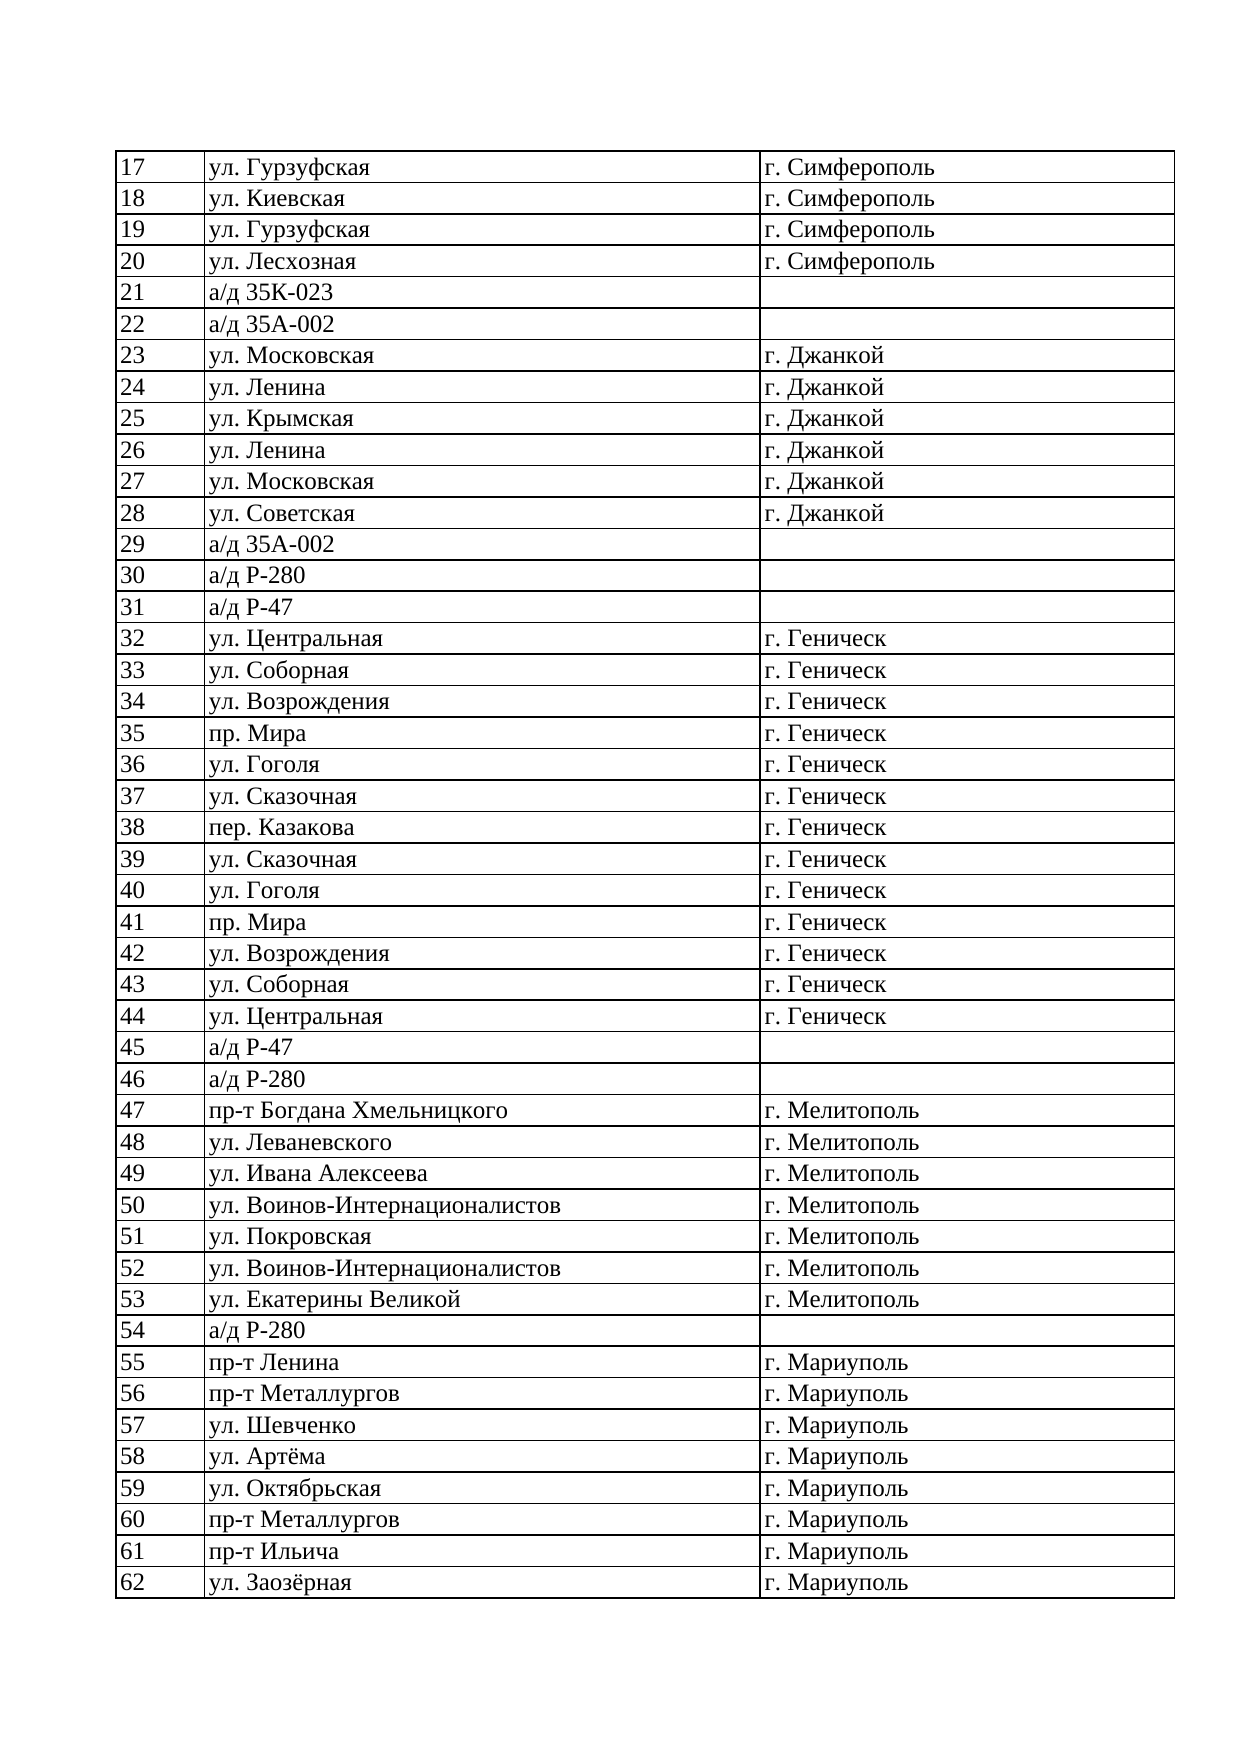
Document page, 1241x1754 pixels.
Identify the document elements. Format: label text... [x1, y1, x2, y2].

table_cell ул. Гоголя [205, 749, 759, 779]
table_cell г. Мелитополь [761, 1221, 1174, 1251]
table_cell пр. Мира [205, 718, 759, 748]
table_cell [761, 1316, 1174, 1345]
table_cell 41 [117, 907, 204, 936]
table_cell а/д 35А-002 [205, 529, 759, 559]
table_cell 25 [117, 403, 204, 433]
table_cell г. Мариуполь [761, 1441, 1174, 1471]
table_cell г. Мариуполь [761, 1567, 1174, 1597]
table_cell ул. Ивана Алексеева [205, 1158, 759, 1188]
table_cell ул. Крымская [205, 403, 759, 433]
table_cell ул. Ленина [205, 435, 759, 464]
table_cell 47 [117, 1095, 204, 1125]
table_cell ул. Центральная [205, 1001, 759, 1031]
table_cell г. Геническ [761, 907, 1174, 936]
table_cell г. Джанкой [761, 340, 1174, 370]
table_cell г. Мелитополь [761, 1253, 1174, 1282]
table_cell г. Геническ [761, 938, 1174, 968]
table_cell пр-т Металлургов [205, 1504, 759, 1534]
table_cell г. Симферополь [761, 183, 1174, 213]
table_cell 34 [117, 686, 204, 716]
table_cell 38 [117, 812, 204, 842]
table_cell ул. Покровская [205, 1221, 759, 1251]
table_cell [761, 1032, 1174, 1062]
table_cell [761, 1064, 1174, 1094]
table_cell пр-т Металлургов [205, 1378, 759, 1408]
table_cell 23 [117, 340, 204, 370]
table_cell ул. Московская [205, 340, 759, 370]
table_cell ул. Воинов-Интернационалистов [205, 1190, 759, 1219]
table_cell г. Геническ [761, 875, 1174, 905]
table_cell г. Мелитополь [761, 1284, 1174, 1314]
table_cell 32 [117, 623, 204, 653]
table_cell пр-т Ленина [205, 1347, 759, 1377]
table_cell 57 [117, 1410, 204, 1440]
table_cell ул. Соборная [205, 970, 759, 999]
table_cell пер. Казакова [205, 812, 759, 842]
table_cell г. Джанкой [761, 403, 1174, 433]
table_cell 29 [117, 529, 204, 559]
table_cell 59 [117, 1473, 204, 1503]
table_cell 24 [117, 372, 204, 402]
table_cell [761, 277, 1174, 307]
table_cell ул. Московская [205, 466, 759, 496]
table_cell г. Мариуполь [761, 1410, 1174, 1440]
table_cell г. Джанкой [761, 372, 1174, 402]
table_cell г. Геническ [761, 718, 1174, 748]
table_cell 58 [117, 1441, 204, 1471]
table_cell ул. Сказочная [205, 781, 759, 811]
table_cell а/д Р-280 [205, 561, 759, 590]
table_cell ул. Возрождения [205, 686, 759, 716]
table_cell г. Джанкой [761, 435, 1174, 464]
table_cell ул. Ленина [205, 372, 759, 402]
table_cell г. Симферополь [761, 215, 1174, 244]
table_cell г. Джанкой [761, 498, 1174, 527]
table_cell ул. Киевская [205, 183, 759, 213]
table_cell а/д 35А-002 [205, 309, 759, 339]
table_cell ул. Сказочная [205, 844, 759, 873]
table_cell г. Мариуполь [761, 1504, 1174, 1534]
table_cell г. Геническ [761, 970, 1174, 999]
table_cell 35 [117, 718, 204, 748]
table_cell 46 [117, 1064, 204, 1094]
table_cell г. Геническ [761, 655, 1174, 685]
table_cell 54 [117, 1316, 204, 1345]
table_cell 18 [117, 183, 204, 213]
table_cell 44 [117, 1001, 204, 1031]
table_cell г. Мелитополь [761, 1158, 1174, 1188]
table_cell г. Геническ [761, 686, 1174, 716]
table_cell 39 [117, 844, 204, 873]
table_cell г. Мелитополь [761, 1095, 1174, 1125]
table_cell пр-т Ильича [205, 1536, 759, 1566]
table_cell г. Геническ [761, 812, 1174, 842]
table_cell г. Мариуполь [761, 1536, 1174, 1566]
table_cell г. Геническ [761, 623, 1174, 653]
table_cell 27 [117, 466, 204, 496]
table_cell [761, 592, 1174, 622]
table_cell 42 [117, 938, 204, 968]
table_cell ул. Лесхозная [205, 246, 759, 276]
table_cell пр-т Богдана Хмельницкого [205, 1095, 759, 1125]
table_cell ул. Возрождения [205, 938, 759, 968]
table_cell г. Мариуполь [761, 1378, 1174, 1408]
table_cell ул. Воинов-Интернационалистов [205, 1253, 759, 1282]
table_cell ул. Шевченко [205, 1410, 759, 1440]
table_cell [761, 529, 1174, 559]
table_cell 19 [117, 215, 204, 244]
table_cell 20 [117, 246, 204, 276]
table_cell 55 [117, 1347, 204, 1377]
table_cell ул. Гурзуфская [205, 152, 759, 181]
table_cell г. Геническ [761, 781, 1174, 811]
table_cell 33 [117, 655, 204, 685]
table_cell 28 [117, 498, 204, 527]
table_cell ул. Гоголя [205, 875, 759, 905]
table_cell 22 [117, 309, 204, 339]
table_cell а/д Р-280 [205, 1316, 759, 1345]
table_cell г. Симферополь [761, 152, 1174, 181]
table_cell 62 [117, 1567, 204, 1597]
table_cell а/д Р-47 [205, 592, 759, 622]
table_cell г. Мелитополь [761, 1190, 1174, 1219]
table_cell ул. Октябрьская [205, 1473, 759, 1503]
table_cell 36 [117, 749, 204, 779]
table_cell 21 [117, 277, 204, 307]
table_cell г. Геническ [761, 749, 1174, 779]
table_cell ул. Советская [205, 498, 759, 527]
table_cell ул. Артёма [205, 1441, 759, 1471]
table_cell 30 [117, 561, 204, 590]
table_cell 50 [117, 1190, 204, 1219]
table_cell пр. Мира [205, 907, 759, 936]
table_cell г. Геническ [761, 1001, 1174, 1031]
table_cell 48 [117, 1127, 204, 1157]
table_cell 26 [117, 435, 204, 464]
table_cell ул. Гурзуфская [205, 215, 759, 244]
table_cell г. Симферополь [761, 246, 1174, 276]
table_cell 37 [117, 781, 204, 811]
table_cell а/д 35К-023 [205, 277, 759, 307]
table_cell 56 [117, 1378, 204, 1408]
table_cell 40 [117, 875, 204, 905]
table_cell 53 [117, 1284, 204, 1314]
table_cell [761, 561, 1174, 590]
table_cell 31 [117, 592, 204, 622]
table_cell ул. Заозёрная [205, 1567, 759, 1597]
table_cell г. Мариуполь [761, 1347, 1174, 1377]
table_cell 51 [117, 1221, 204, 1251]
table_cell ул. Центральная [205, 623, 759, 653]
table_cell г. Мариуполь [761, 1473, 1174, 1503]
table_cell г. Геническ [761, 844, 1174, 873]
table_cell г. Мелитополь [761, 1127, 1174, 1157]
table_cell а/д Р-47 [205, 1032, 759, 1062]
table_cell г. Джанкой [761, 466, 1174, 496]
table_cell ул. Екатерины Великой [205, 1284, 759, 1314]
table_cell а/д Р-280 [205, 1064, 759, 1094]
table_cell 49 [117, 1158, 204, 1188]
table_cell 17 [117, 152, 204, 181]
table_cell ул. Соборная [205, 655, 759, 685]
table_cell ул. Леваневского [205, 1127, 759, 1157]
table_cell 60 [117, 1504, 204, 1534]
table_cell 61 [117, 1536, 204, 1566]
table_cell 45 [117, 1032, 204, 1062]
table_cell 52 [117, 1253, 204, 1282]
table_cell [761, 309, 1174, 339]
table_cell 43 [117, 970, 204, 999]
